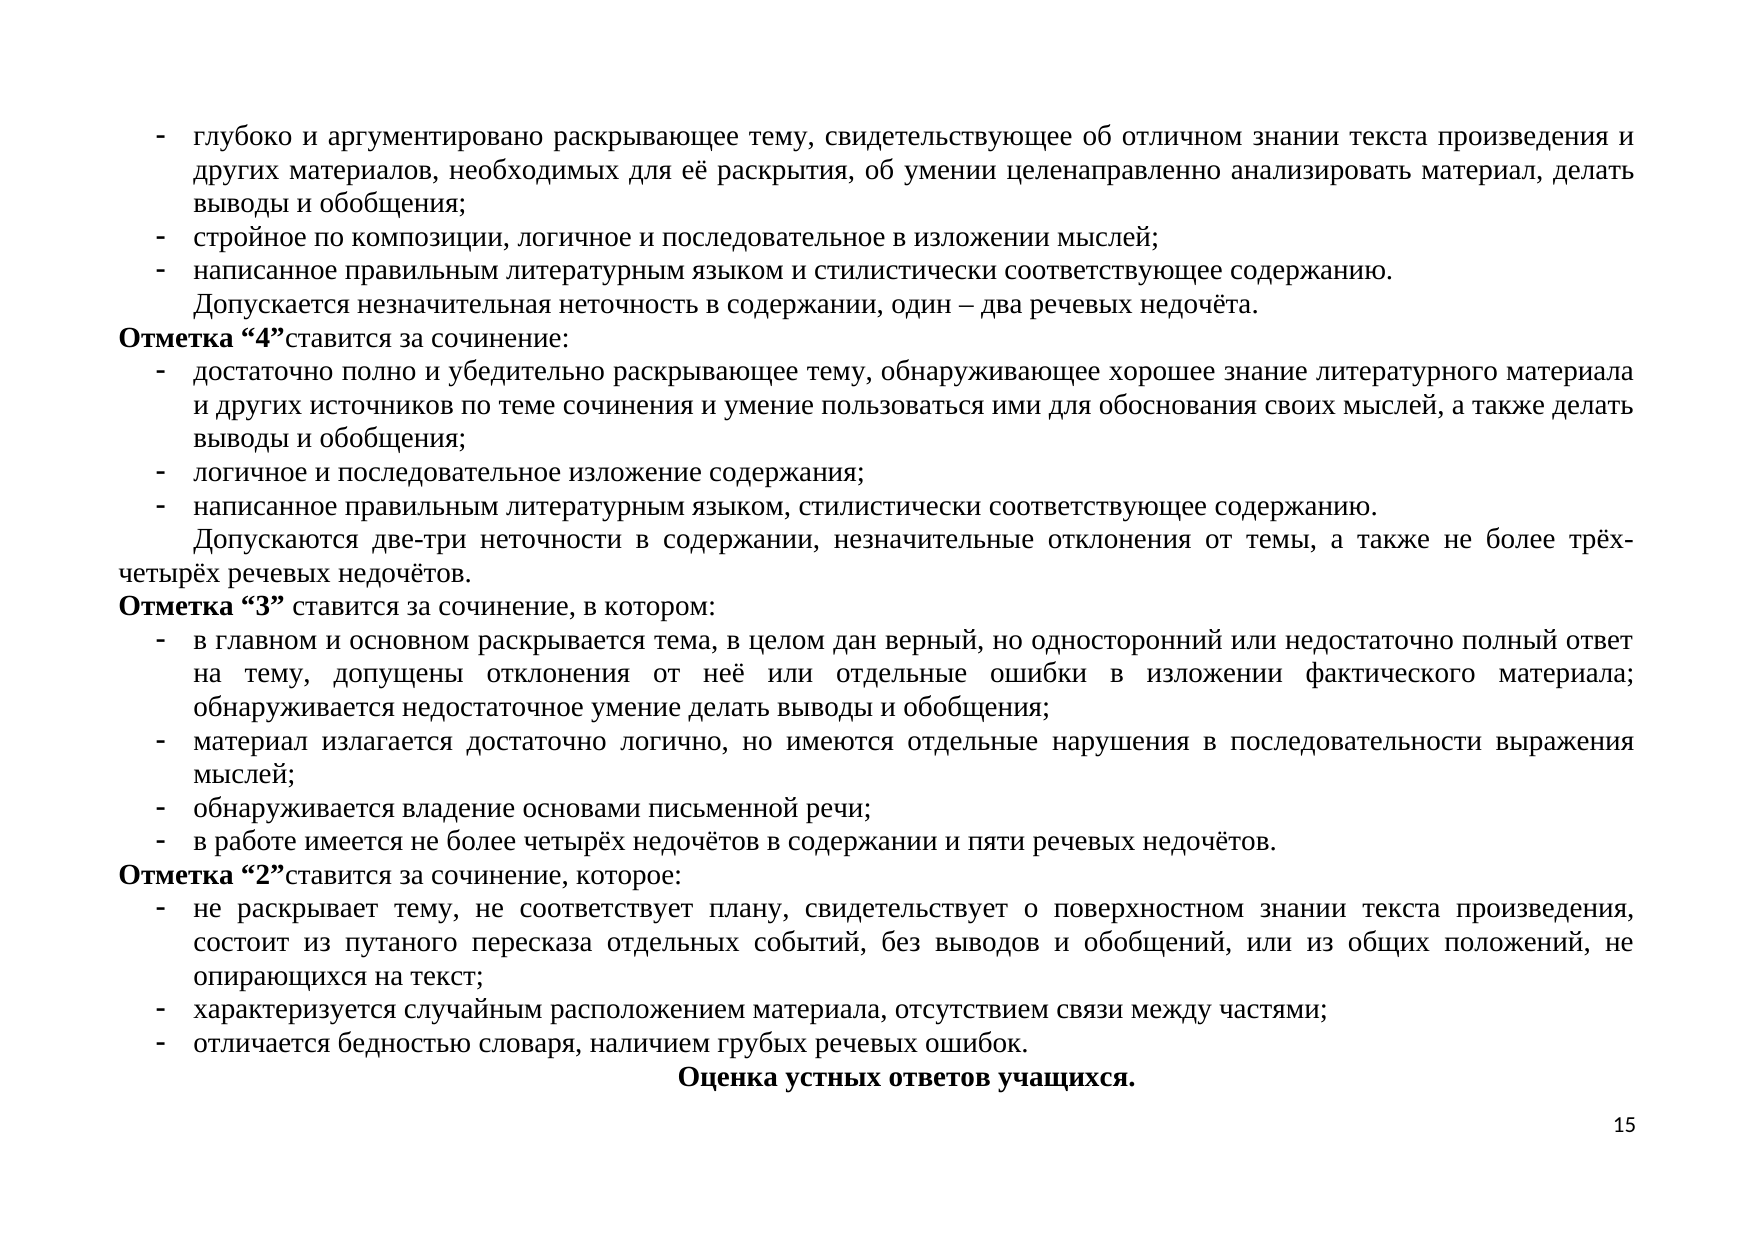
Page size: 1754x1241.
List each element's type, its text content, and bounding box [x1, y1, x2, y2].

text Допускаются две-три неточности в содержании, незначительные отклонения от темы, а также не более трёх-четырёх речевых недочётов. [118, 521, 1636, 588]
list в работе имеется не более четырёх недочётов в содержании и пяти речевых недочётов. [156, 823, 1636, 857]
text Оценка устных ответов учащихся. [118, 1059, 1636, 1092]
list материал излагается достаточно логично, но имеются отдельные нарушения в последовательности выражения мыслей; [156, 723, 1636, 790]
list написанное правильным литературным языком и стилистически соответствующее содержанию. [156, 252, 1636, 286]
list отличается бедностью словаря, наличием грубых речевых ошибок. [156, 1025, 1636, 1059]
list не раскрывает тему, не соответствует плану, свидетельствует о поверхностном знании текста произведения, состоит из путаного пересказа отдельных событий, без выводов и обобщений, или из общих положений, не опирающихся на текст; [156, 891, 1636, 991]
list обнаруживается владение основами письменной речи; [156, 790, 1636, 823]
text Отметка “4”ставится за сочинение: [118, 320, 1636, 353]
text Отметка “2”ставится за сочинение, которое: [118, 857, 1636, 891]
list характеризуется случайным расположением материала, отсутствием связи между частями; [156, 991, 1636, 1025]
text Допускается незначительная неточность в содержании, один – два речевых недочёта. [118, 286, 1636, 320]
list глубоко и аргументировано раскрывающее тему, свидетельствующее об отличном знании текста произведения и других материалов, необходимых для её раскрытия, об умении целенаправленно анализировать материал, делать выводы и обобщения; [156, 118, 1636, 219]
list в главном и основном раскрывается тема, в целом дан верный, но односторонний или недостаточно полный ответ на тему, допущены отклонения от неё или отдельные ошибки в изложении фактического материала; обнаруживается недостаточное умение делать выводы и обобщения; [156, 622, 1636, 723]
list стройное по композиции, логичное и последовательное в изложении мыслей; [156, 219, 1636, 252]
list написанное правильным литературным языком, стилистически соответствующее содержанию. [156, 488, 1636, 521]
list логичное и последовательное изложение содержания; [156, 454, 1636, 488]
text Отметка “3” ставится за сочинение, в котором: [118, 588, 1636, 622]
list достаточно полно и убедительно раскрывающее тему, обнаруживающее хорошее знание литературного материала и других источников по теме сочинения и умение пользоваться ими для обоснования своих мыслей, а также делать выводы и обобщения; [156, 353, 1636, 454]
